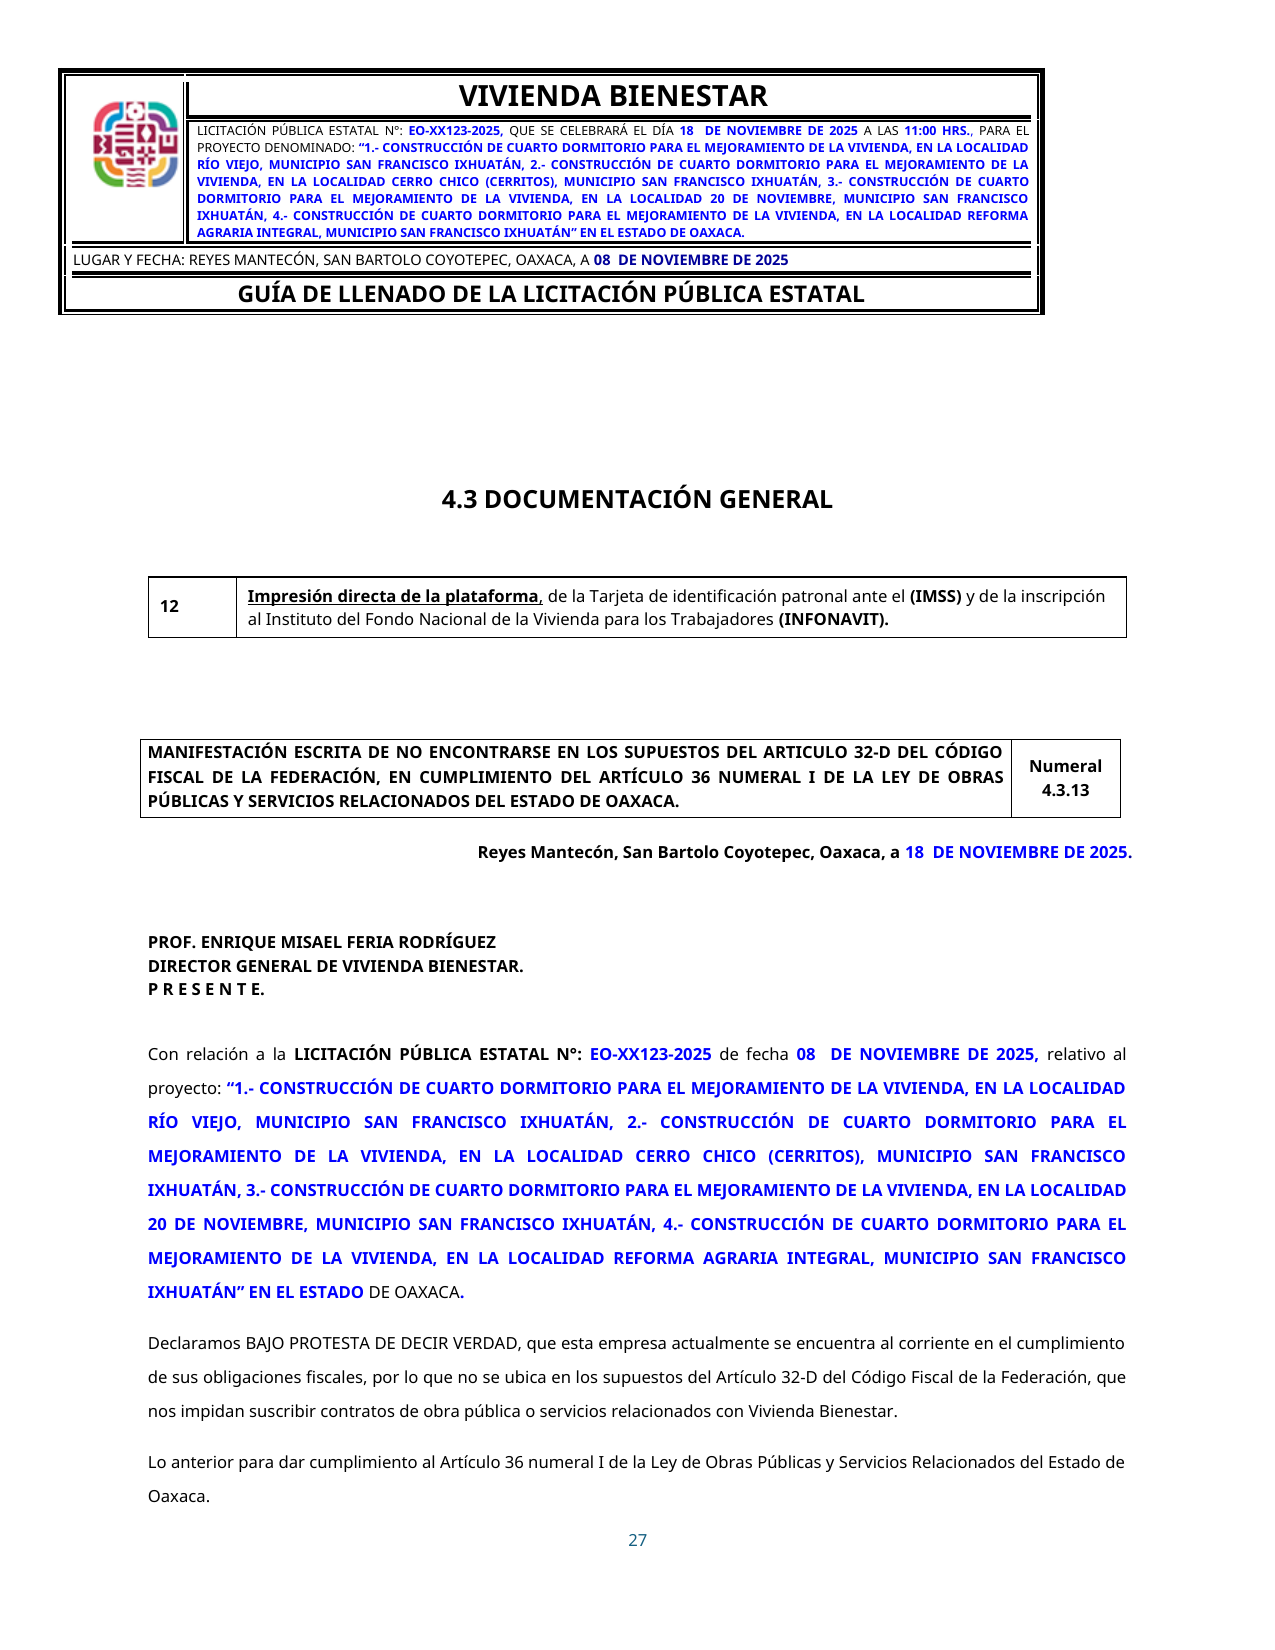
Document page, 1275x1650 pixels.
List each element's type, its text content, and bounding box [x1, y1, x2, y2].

picture [184, 93, 189, 193]
table_header Impresión directa de la plataforma, de la Tarjeta de identificación patronal ante el (IMSS) y de la inscripción al Instituto del Fondo Nacional de la Vivienda para los Trabajadores (INFONAVIT). [237, 578, 1126, 637]
table_header MANIFESTACIÓN ESCRITA DE NO ENCONTRARSE EN LOS SUPUESTOS DEL ARTICULO 32-D DEL CÓDIGO FISCAL DE LA FEDERACIÓN, EN CUMPLIMIENTO DEL ARTÍCULO 36 NUMERAL I DE LA LEY DE OBRAS PÚBLICAS Y SERVICIOS RELACIONADOS DEL ESTADO DE OAXACA. [141, 740, 1011, 817]
list Con relación a la LICITACIÓN PÚBLICA ESTATAL N°: EO-XX123-2025 de fecha 08 DE NOVIEMBRE DE 2025, relativo al proyecto: “1.- CONSTRUCCIÓN DE CUARTO DORMITORIO PARA EL MEJORAMIENTO DE LA VIVIENDA, EN LA LOCALIDAD RÍO VIEJO, MUNICIPIO SAN FRANCISCO IXHUATÁN, 2.- CONSTRUCCIÓN DE CUARTO DORMITORIO PARA EL MEJORAMIENTO DE LA VIVIENDA, EN LA LOCALIDAD CERRO CHICO (CERRITOS), MUNICIPIO SAN FRANCISCO IXHUATÁN, 3.- CONSTRUCCIÓN DE CUARTO DORMITORIO PARA EL MEJORAMIENTO DE LA VIVIENDA, EN LA LOCALIDAD 20 DE NOVIEMBRE, MUNICIPIO SAN FRANCISCO IXHUATÁN, 4.- CONSTRUCCIÓN DE CUARTO DORMITORIO PARA EL MEJORAMIENTO DE LA VIVIENDA, EN LA LOCALIDAD REFORMA AGRARIA INTEGRAL, MUNICIPIO SAN FRANCISCO IXHUATÁN” EN EL ESTADO DE OAXACA. [148, 1042, 1127, 1303]
text PROF. ENRIQUE MISAEL FERIA RODRÍGUEZ [148, 931, 1127, 954]
list Declaramos BAJO PROTESTA DE DECIR VERDAD, que esta empresa actualmente se encuentra al corriente en el cumplimiento de sus obligaciones fiscales, por lo que no se ubica en los supuestos del Artículo 32-D del Código Fiscal de la Federación, que nos impidan suscribir contratos de obra pública o servicios relacionados con Vivienda Bienestar. [148, 1331, 1127, 1422]
text 4.3 DOCUMENTACIÓN GENERAL [148, 482, 1127, 516]
list Lo anterior para dar cumplimiento al Artículo 36 numeral I de la Ley de Obras Públicas y Servicios Relacionados del Estado de Oaxaca. [148, 1450, 1127, 1507]
picture [82, 93, 183, 193]
text Reyes Mantecón, San Bartolo Coyotepec, Oaxaca, a 18 DE NOVIEMBRE DE 2025. [148, 840, 1132, 863]
text DIRECTOR GENERAL DE VIVIENDA BIENESTAR. [148, 954, 1127, 977]
table_header 12 [149, 578, 236, 637]
text P R E S E N T E. [148, 978, 1127, 1000]
table_header Numeral 4.3.13 [1012, 740, 1120, 817]
